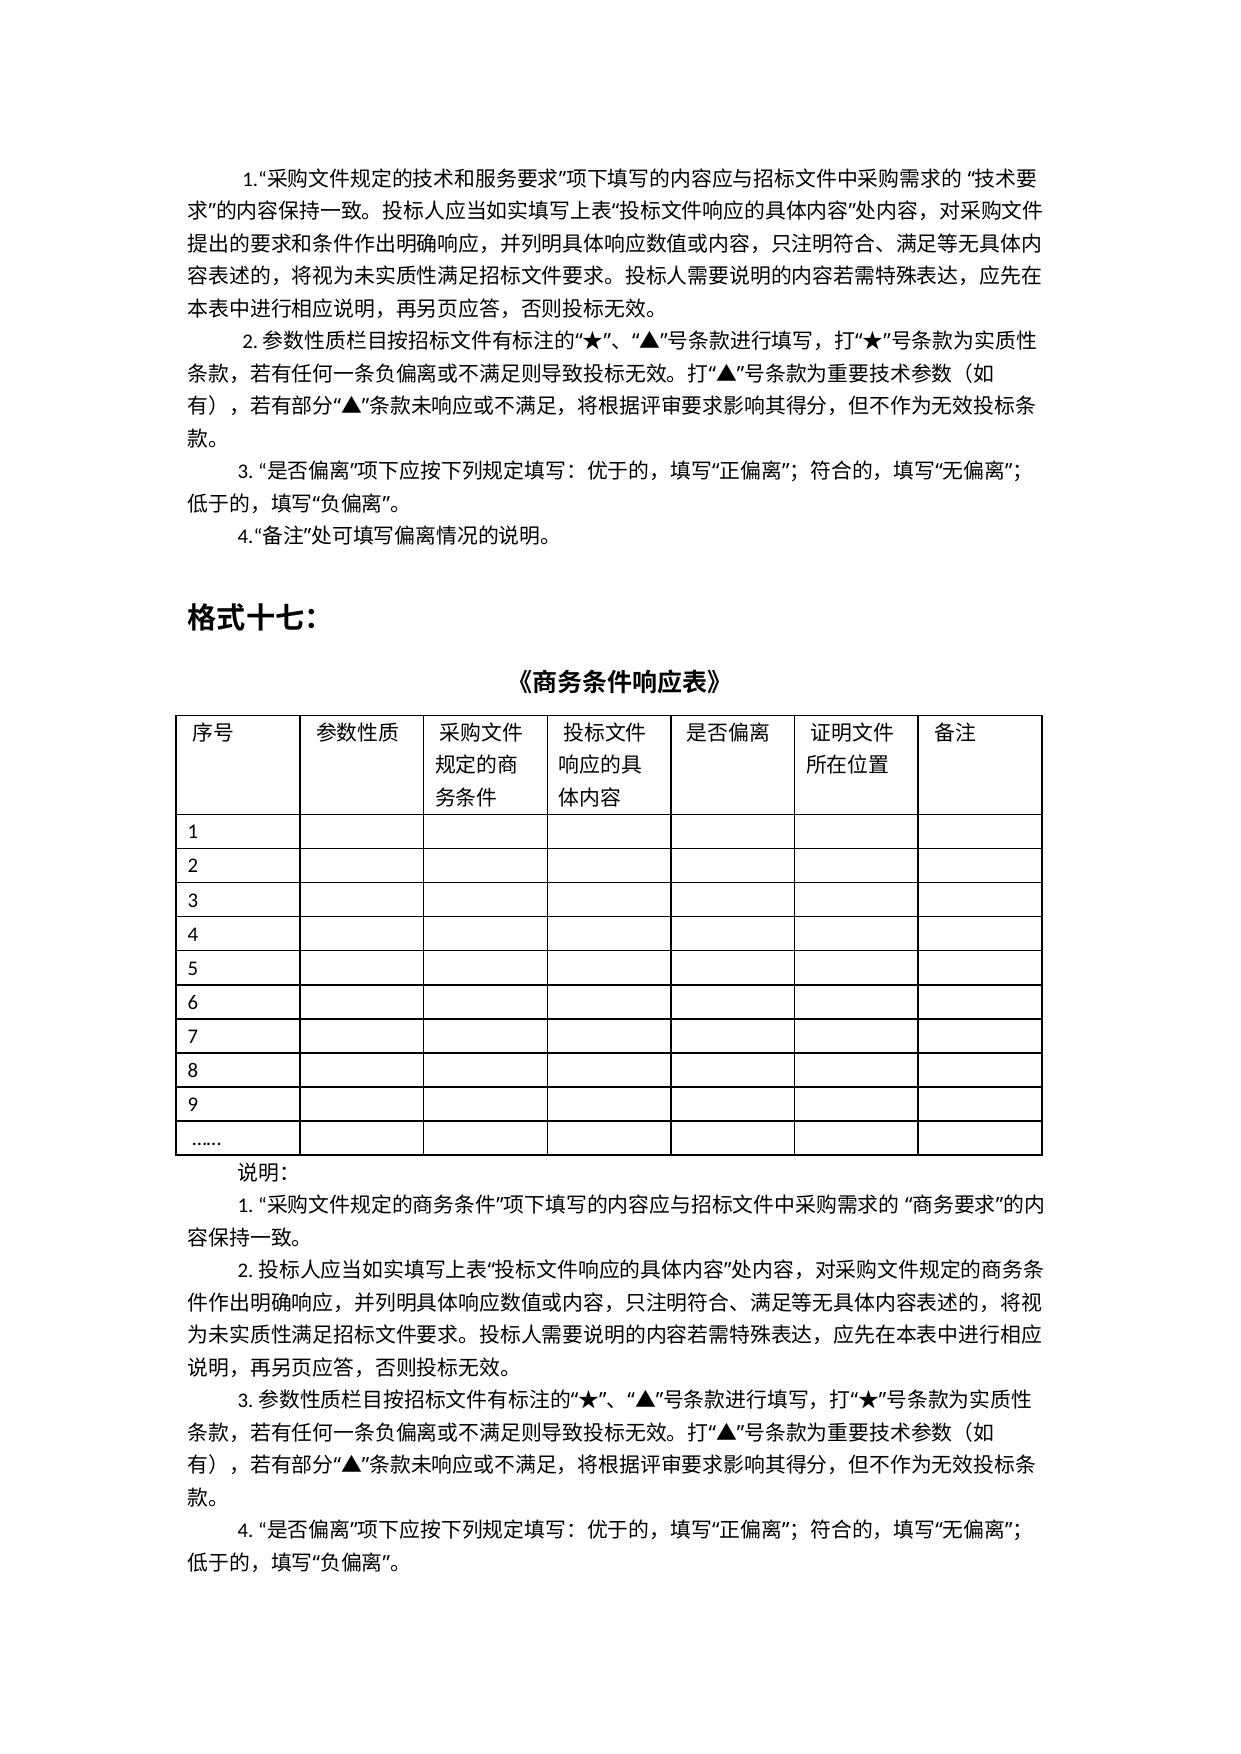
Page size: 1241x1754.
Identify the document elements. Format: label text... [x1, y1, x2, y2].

table_cell [919, 1122, 1041, 1154]
text 4.“备注”处可填写偏离情况的说明。 [187, 519, 1053, 552]
text 3. 参数性质栏目按招标文件有标注的“★”、“▲”号条款进行填写，打“★”号条款为实质性条款，若有任何一条负偏离或不满足则导致投标无效。打“▲”号条款为重要技术参数（如有），若有部分“▲”条款未响应或不满足，将根据评审要求影响其得分，但不作为无效投标条款。 [187, 1383, 1053, 1513]
table_header 序号 [177, 716, 299, 813]
text 3. “是否偏离”项下应按下列规定填写：优于的，填写“正偏离”；符合的，填写“无偏离”；低于的，填写“负偏离”。 [187, 454, 1053, 519]
table_cell [301, 1122, 423, 1154]
table_cell 7 [177, 1020, 299, 1052]
table_cell [795, 1020, 917, 1052]
table_cell [919, 951, 1041, 984]
table_header 参数性质 [301, 716, 423, 813]
table_header 证明文件所在位置 [795, 716, 917, 813]
table_cell [548, 1054, 670, 1086]
table_cell [795, 951, 917, 984]
table_cell [672, 951, 794, 984]
table_cell 2 [177, 849, 299, 882]
table_cell [424, 917, 547, 950]
table_cell 4 [177, 917, 299, 950]
table_cell [301, 883, 423, 916]
text 《商务条件响应表》 [187, 649, 1053, 714]
table_cell [795, 815, 917, 848]
table_cell 3 [177, 883, 299, 916]
table_cell [795, 849, 917, 882]
table_cell [919, 1054, 1041, 1086]
table_cell [301, 1088, 423, 1120]
table_header 投标文件响应的具体内容 [548, 716, 670, 813]
table_cell …… [177, 1122, 299, 1154]
table_header 是否偏离 [672, 716, 794, 813]
table_cell [672, 1088, 794, 1120]
table_cell 1 [177, 815, 299, 848]
table_header 采购文件规定的商务条件 [424, 716, 547, 813]
table_cell 6 [177, 986, 299, 1018]
table_cell [672, 1020, 794, 1052]
table_cell 8 [177, 1054, 299, 1086]
table_cell [795, 1122, 917, 1154]
table_cell [795, 1054, 917, 1086]
table_cell [301, 951, 423, 984]
text 2. 参数性质栏目按招标文件有标注的“★”、“▲”号条款进行填写，打“★”号条款为实质性条款，若有任何一条负偏离或不满足则导致投标无效。打“▲”号条款为重要技术参数（如有），若有部分“▲”条款未响应或不满足，将根据评审要求影响其得分，但不作为无效投标条款。 [187, 324, 1053, 454]
table_cell [919, 815, 1041, 848]
table_cell [548, 815, 670, 848]
table_cell [672, 1122, 794, 1154]
table_cell [919, 1088, 1041, 1120]
table_cell 9 [177, 1088, 299, 1120]
table_header 备注 [919, 716, 1041, 813]
text 1.“采购文件规定的技术和服务要求”项下填写的内容应与招标文件中采购需求的 “技术要求”的内容保持一致。投标人应当如实填写上表“投标文件响应的具体内容”处内容，对采购文件提出的要求和条件作出明确响应，并列明具体响应数值或内容，只注明符合、满足等无具体内容表述的，将视为未实质性满足招标文件要求。投标人需要说明的内容若需特殊表达，应先在本表中进行相应说明，再另页应答，否则投标无效。 [187, 162, 1053, 324]
table_cell [424, 986, 547, 1018]
table_cell [672, 917, 794, 950]
table_cell [424, 1054, 547, 1086]
table_cell [301, 815, 423, 848]
table_cell [548, 1122, 670, 1154]
table_cell [548, 1088, 670, 1120]
table_cell [548, 951, 670, 984]
table_cell [301, 849, 423, 882]
table_cell [795, 986, 917, 1018]
table_cell [424, 815, 547, 848]
table_cell [795, 1088, 917, 1120]
table_cell [672, 883, 794, 916]
table_cell [548, 917, 670, 950]
table_cell [919, 849, 1041, 882]
table_cell [301, 1020, 423, 1052]
table_cell [795, 883, 917, 916]
table_cell 5 [177, 951, 299, 984]
text 说明： [187, 1156, 1053, 1188]
table_cell [919, 917, 1041, 950]
table_cell [548, 986, 670, 1018]
table_cell [672, 815, 794, 848]
table_cell [548, 1020, 670, 1052]
table_cell [424, 849, 547, 882]
text 格式十七： [187, 584, 1053, 649]
table_cell [301, 1054, 423, 1086]
table_cell [672, 986, 794, 1018]
table_cell [919, 1020, 1041, 1052]
table_cell [424, 1122, 547, 1154]
table_cell [672, 849, 794, 882]
text 2. 投标人应当如实填写上表“投标文件响应的具体内容”处内容，对采购文件规定的商务条件作出明确响应，并列明具体响应数值或内容，只注明符合、满足等无具体内容表述的，将视为未实质性满足招标文件要求。投标人需要说明的内容若需特殊表达，应先在本表中进行相应说明，再另页应答，否则投标无效。 [187, 1253, 1053, 1383]
table_cell [301, 986, 423, 1018]
table_cell [919, 986, 1041, 1018]
table_cell [301, 917, 423, 950]
table_cell [548, 883, 670, 916]
table_cell [795, 917, 917, 950]
text 4. “是否偏离”项下应按下列规定填写：优于的，填写“正偏离”；符合的，填写“无偏离”；低于的，填写“负偏离”。 [187, 1513, 1053, 1578]
table_cell [424, 1088, 547, 1120]
text 1. “采购文件规定的商务条件”项下填写的内容应与招标文件中采购需求的 “商务要求”的内容保持一致。 [187, 1188, 1053, 1253]
table_cell [672, 1054, 794, 1086]
table_cell [548, 849, 670, 882]
table_cell [424, 951, 547, 984]
table_cell [424, 883, 547, 916]
table_cell [424, 1020, 547, 1052]
table_cell [919, 883, 1041, 916]
